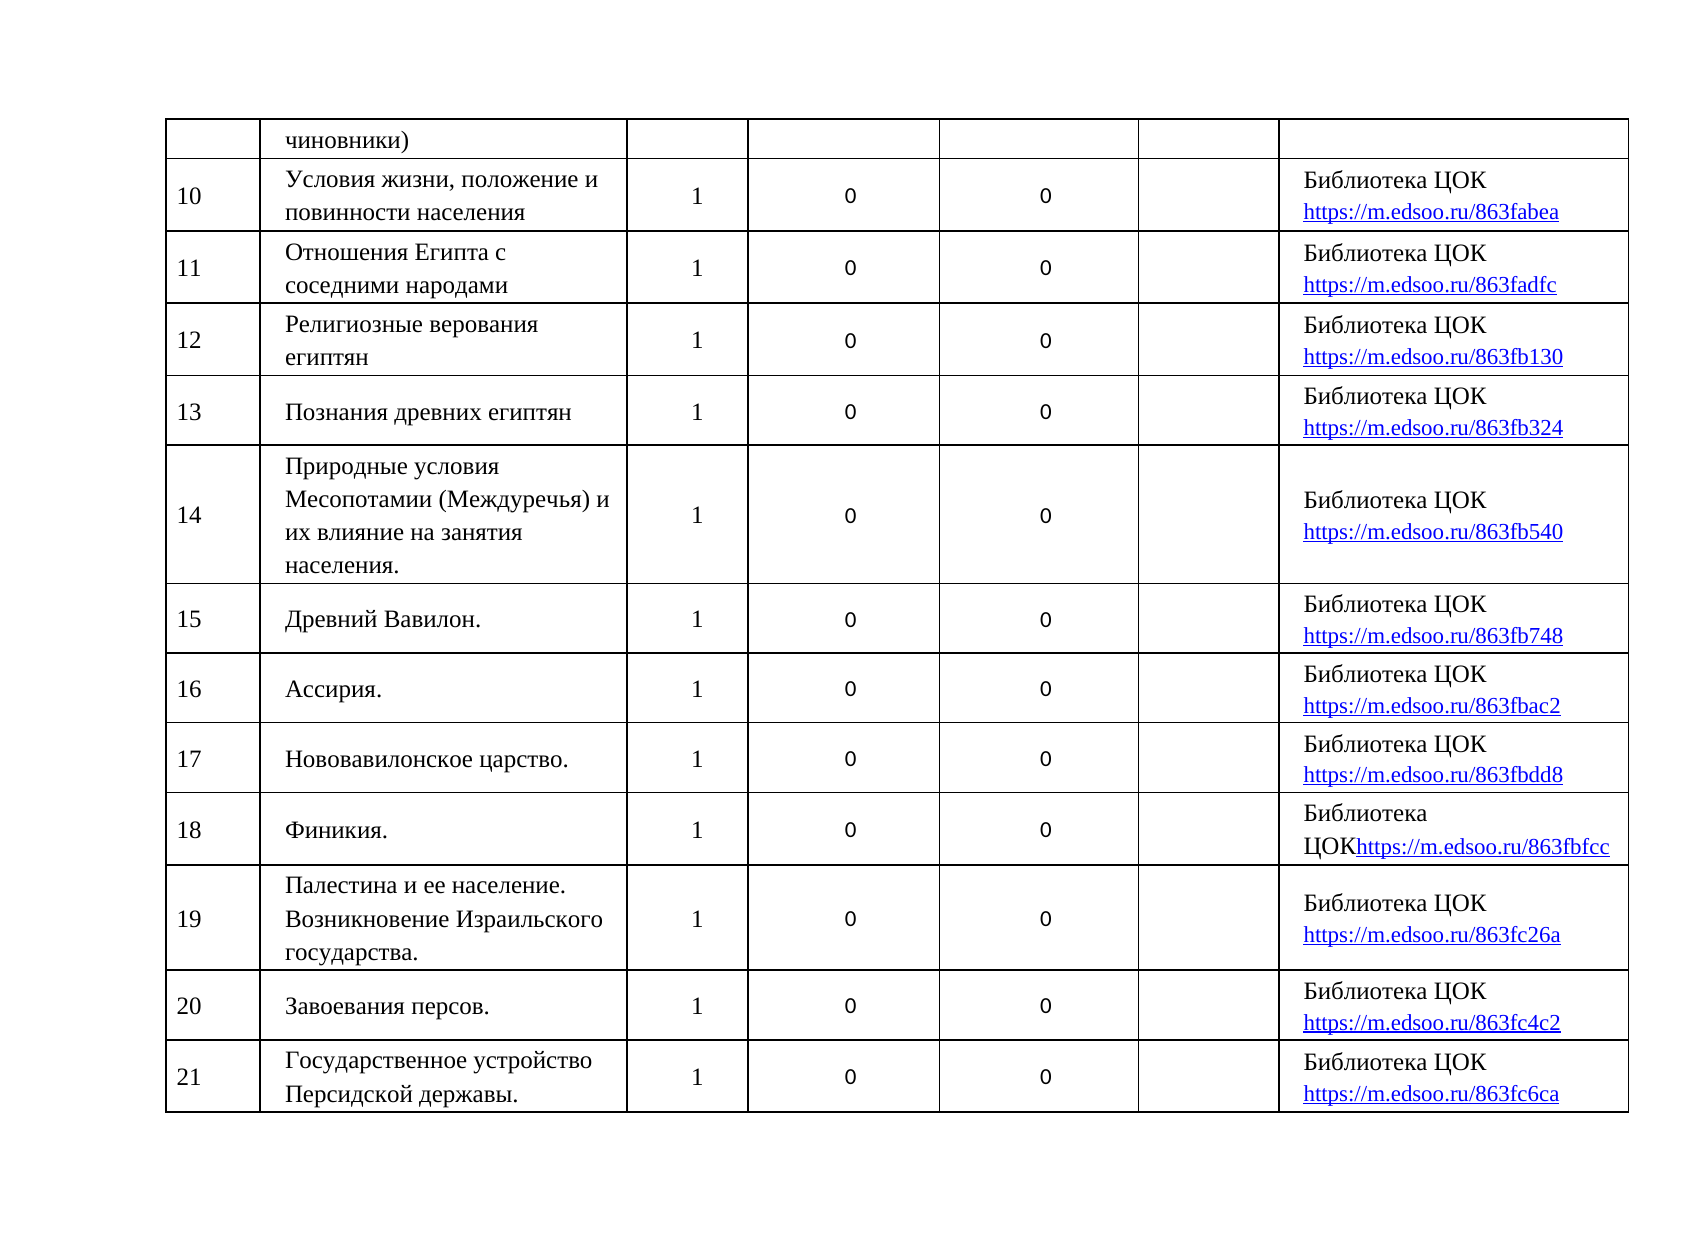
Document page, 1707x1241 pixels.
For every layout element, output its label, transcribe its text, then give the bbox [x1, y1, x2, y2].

table_cell Библиотека ЦОК https://m.edsoo.ru/863fb130 [1280, 304, 1628, 375]
table_cell [1139, 304, 1278, 375]
table_cell [1139, 654, 1278, 722]
table_cell [1139, 866, 1278, 969]
table_cell 1 [628, 793, 747, 864]
table_cell Палестина и ее население. Возникновение Израильского государства. [261, 866, 626, 969]
table_cell [1139, 232, 1278, 302]
table_cell 0 [940, 376, 1138, 444]
table_cell 17 [167, 723, 259, 791]
table_cell 0 [940, 159, 1138, 230]
table_cell 16 [167, 654, 259, 722]
table_cell Библиотека ЦОК https://m.edsoo.ru/863fb324 [1280, 376, 1628, 444]
table_cell 0 [749, 304, 939, 375]
table_cell 1 [628, 654, 747, 722]
table_cell 1 [628, 866, 747, 969]
table_cell 13 [167, 376, 259, 444]
table_cell Государственное устройство Персидской державы. [261, 1041, 626, 1111]
table_cell 18 [167, 793, 259, 864]
table_cell [1139, 723, 1278, 791]
table_cell Библиотека ЦОК https://m.edsoo.ru/863fabea [1280, 159, 1628, 230]
table_cell 1 [628, 376, 747, 444]
table_cell 10 [167, 159, 259, 230]
table_cell [1139, 971, 1278, 1039]
table_cell 0 [749, 793, 939, 864]
table_cell 1 [628, 304, 747, 375]
table_cell Природные условия Месопотамии (Междуречья) и их влияние на занятия населения. [261, 446, 626, 583]
table_cell 0 [940, 866, 1138, 969]
table_cell 0 [940, 971, 1138, 1039]
table_cell Библиотека ЦОК https://m.edsoo.ru/863fc26a [1280, 866, 1628, 969]
table_cell 9 [167, 120, 259, 157]
table_cell [1139, 584, 1278, 652]
table_cell 0 [940, 1041, 1138, 1111]
table_cell Библиотека ЦОК https://m.edsoo.ru/863fc6ca [1280, 1041, 1628, 1111]
table_cell 0 [940, 232, 1138, 302]
table_cell [1139, 376, 1278, 444]
table_cell 0 [940, 446, 1138, 583]
table_cell Финикия. [261, 793, 626, 864]
table_cell 1 [628, 1041, 747, 1111]
table_cell 0 [940, 654, 1138, 722]
table_cell Библиотека ЦОК https://m.edsoo.ru/863fbdd8 [1280, 723, 1628, 791]
table_cell Древний Вавилон. [261, 584, 626, 652]
table_cell 19 [167, 866, 259, 969]
table_cell 0 [749, 159, 939, 230]
table_cell 0 [749, 584, 939, 652]
table_cell 1 [628, 446, 747, 583]
table_cell 0 [749, 376, 939, 444]
table_cell Библиотека ЦОК https://m.edsoo.ru/863fadfc [1280, 232, 1628, 302]
table_cell 15 [167, 584, 259, 652]
table_cell Библиотека ЦОК https://m.edsoo.ru/863fc4c2 [1280, 971, 1628, 1039]
table_cell 12 [167, 304, 259, 375]
table_cell Отношения Египта с соседними народами [261, 232, 626, 302]
table_cell Завоевания персов. [261, 971, 626, 1039]
table_cell 1 [628, 159, 747, 230]
table_cell [1139, 446, 1278, 583]
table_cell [1280, 120, 1628, 157]
table_cell 21 [167, 1041, 259, 1111]
table_cell 0 [749, 120, 939, 157]
table_cell 0 [749, 1041, 939, 1111]
table_cell Ассирия. [261, 654, 626, 722]
table_cell 1 [628, 584, 747, 652]
table_cell 11 [167, 232, 259, 302]
table_cell Библиотека ЦОК https://m.edsoo.ru/863fbac2 [1280, 654, 1628, 722]
table_cell 0 [749, 723, 939, 791]
table_cell Условия жизни, положение и повинности населения [261, 159, 626, 230]
table_cell 0 [940, 584, 1138, 652]
table_cell 1 [628, 723, 747, 791]
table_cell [261, 120, 626, 157]
table_cell 0 [749, 232, 939, 302]
table_cell 1 [628, 232, 747, 302]
table_cell 0 [940, 793, 1138, 864]
table_cell 0 [749, 446, 939, 583]
table_cell 14 [167, 446, 259, 583]
table_cell [1139, 793, 1278, 864]
table_cell Библиотека ЦОК https://m.edsoo.ru/863fb748 [1280, 584, 1628, 652]
table_cell [1139, 159, 1278, 230]
table_cell [1139, 1041, 1278, 1111]
table_cell Библиотека ЦОК https://m.edsoo.ru/863fb540 [1280, 446, 1628, 583]
table_cell 0 [940, 304, 1138, 375]
table_cell 0 [749, 654, 939, 722]
table_cell 1 [628, 120, 747, 157]
table_cell Нововавилонское царство. [261, 723, 626, 791]
table_cell 0 [749, 866, 939, 969]
table_cell Библиотека ЦОКhttps://m.edsoo.ru/863fbfcc [1280, 793, 1628, 864]
table_cell 20 [167, 971, 259, 1039]
table_cell Познания древних египтян [261, 376, 626, 444]
table_cell 0 [940, 723, 1138, 791]
table_cell 1 [628, 971, 747, 1039]
table_cell Религиозные верования египтян [261, 304, 626, 375]
table_cell 0 [940, 120, 1138, 157]
table_cell [1139, 120, 1278, 157]
table_cell 0 [749, 971, 939, 1039]
